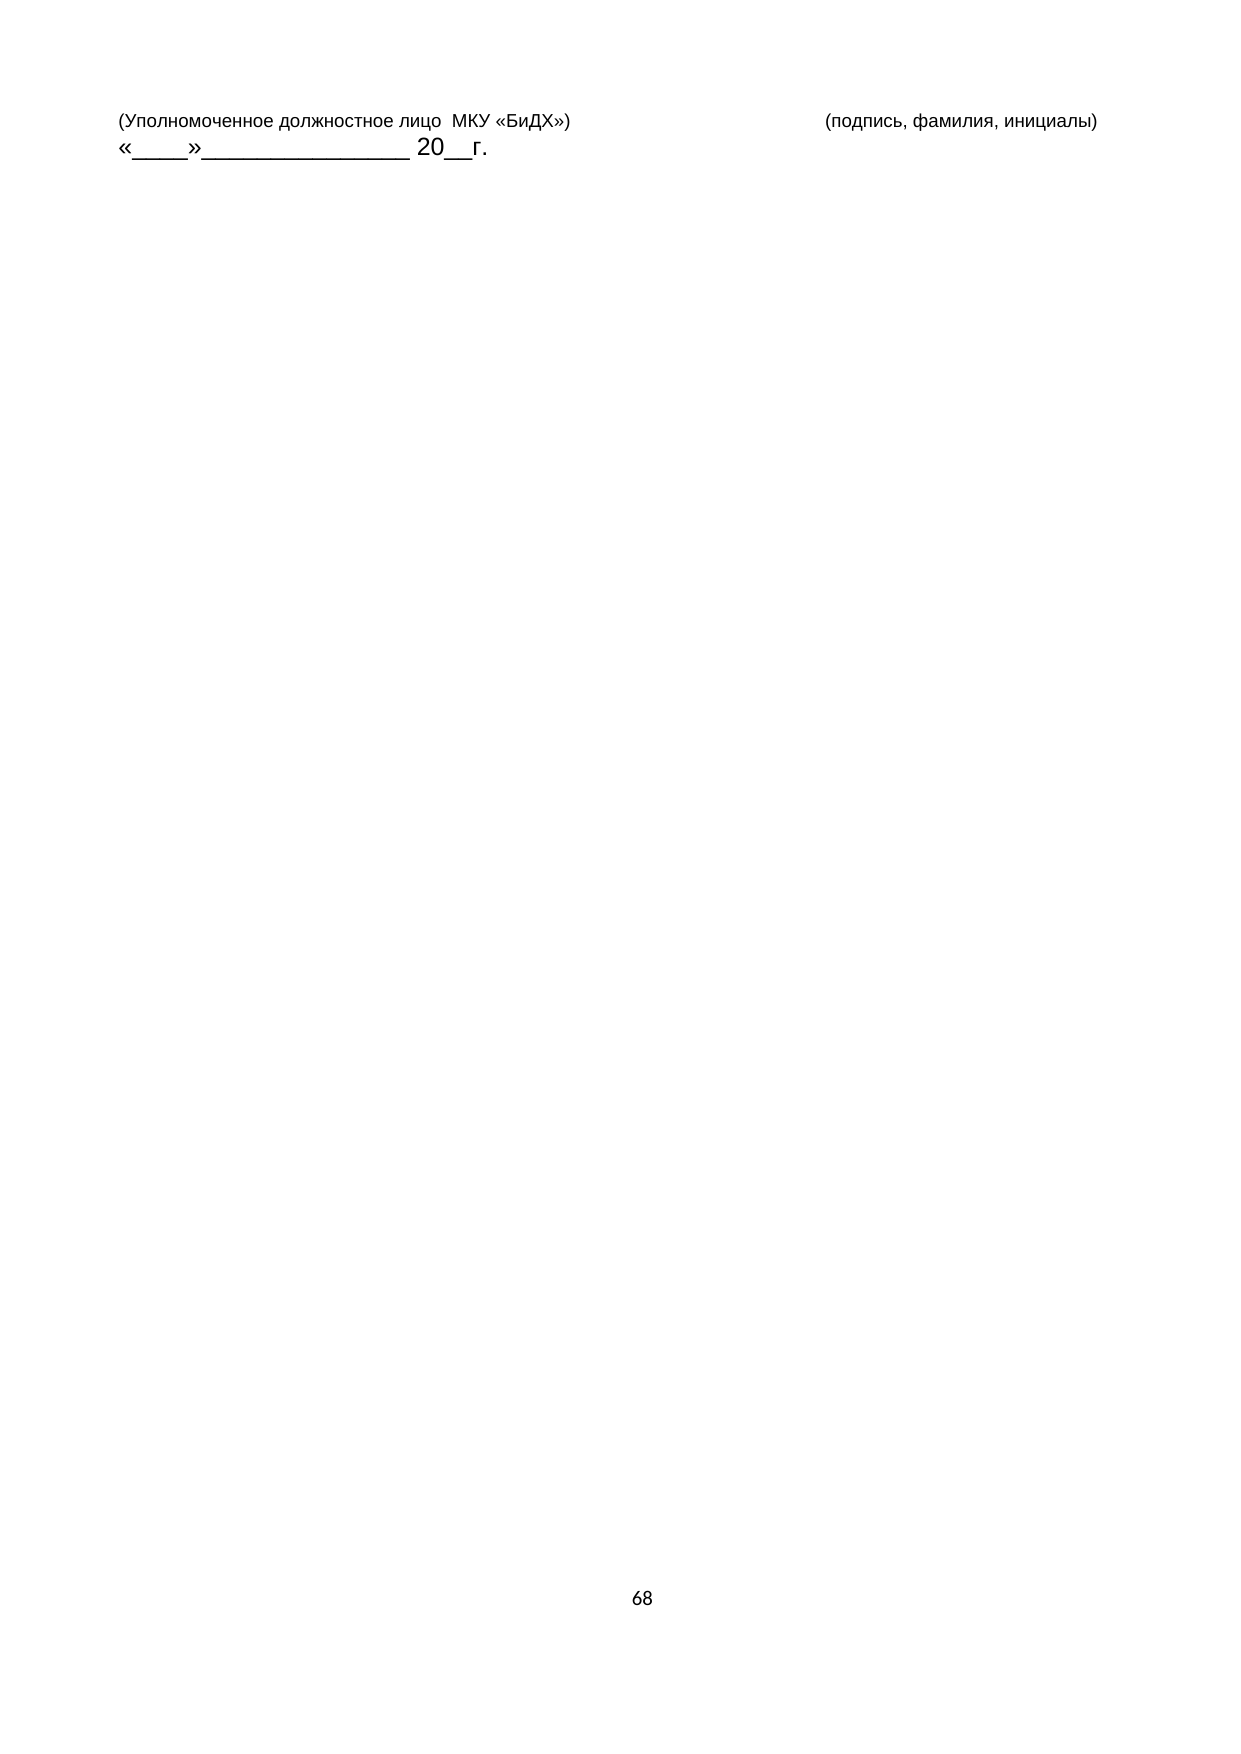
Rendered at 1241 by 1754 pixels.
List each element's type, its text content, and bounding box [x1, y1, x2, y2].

text (Уполномоченное должностное лицо МКУ «БиДХ») (подпись, фамилия, инициалы) [118, 110, 1166, 131]
text «____»_______________ 20__г. [118, 131, 1166, 160]
